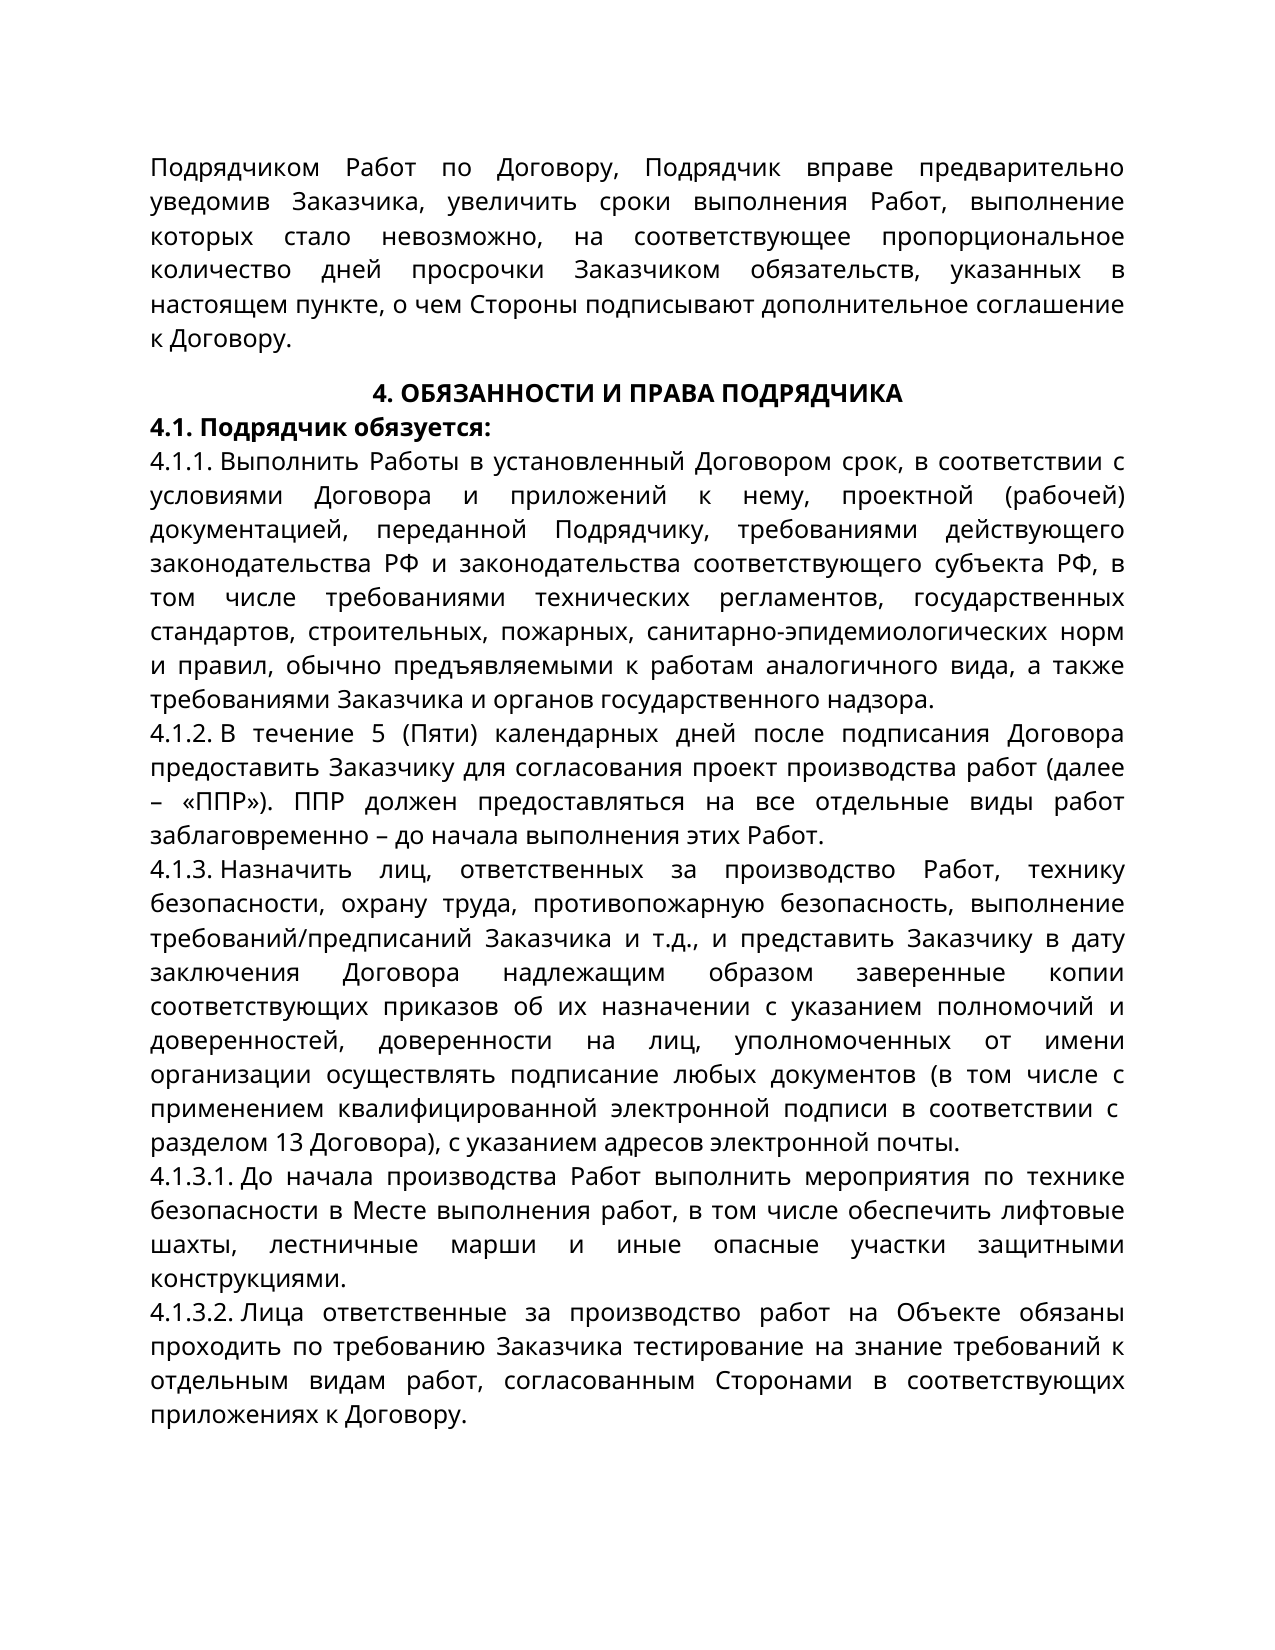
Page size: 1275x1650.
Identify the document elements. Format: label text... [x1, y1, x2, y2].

text 4.1.1. ‌Выполнить Работы в установленный Договором срок, в соответствии с условиями Договора и приложений к нему, проектной (рабочей) документацией, переданной Подрядчику, требованиями действующего законодательства РФ и законодательства соответствующего субъекта РФ, в том числе требованиями технических регламентов, государственных стандартов, строительных, пожарных, санитарно-эпидемиологических норм и правил, обычно предъявляемыми к работам аналогичного вида, а также требованиями Заказчика и органов государственного надзора. [150, 443, 1125, 716]
text 4.1.2. ‌В течение 5 (Пяти) календарных дней после подписания Договора предоставить Заказчику для согласования проект производства работ (далее – «ППР»). ППР должен предоставляться на все отдельные виды работ заблаговременно – до начала выполнения этих Работ. [150, 716, 1125, 852]
text 4.1.3.2. ‌Лица ответственные за производство работ на Объекте обязаны проходить по требованию Заказчика тестирование на знание требований к отдельным видам работ, согласованным Сторонами в соответствующих приложениях к Договору. [150, 1295, 1125, 1431]
text 4. ‌ОБЯЗАННОСТИ И ПРАВА ПОДРЯДЧИКА [150, 375, 1125, 409]
text 4.1.3. ‌Назначить лиц, ответственных за производство Работ, технику безопасности, охрану труда, противопожарную безопасность, выполнение требований/предписаний Заказчика и т.д., и представить Заказчику в дату заключения Договора надлежащим образом заверенные копии соответствующих приказов об их назначении с указанием полномочий и доверенностей, доверенности на лиц, уполномоченных от имени организации осуществлять подписание любых документов (в том числе с применением квалифицированной электронной подписи в соответствии с разделом 13 Договора), с указанием адресов электронной почты. [150, 852, 1125, 1159]
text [150, 150, 1125, 354]
text 4.1. ‌Подрядчик обязуется: [150, 409, 1125, 443]
text 4.1.3.1. ‌До начала производства Работ выполнить мероприятия по технике безопасности в Месте выполнения работ, в том числе обеспечить лифтовые шахты, лестничные марши и иные опасные участки защитными конструкциями. [150, 1159, 1125, 1295]
